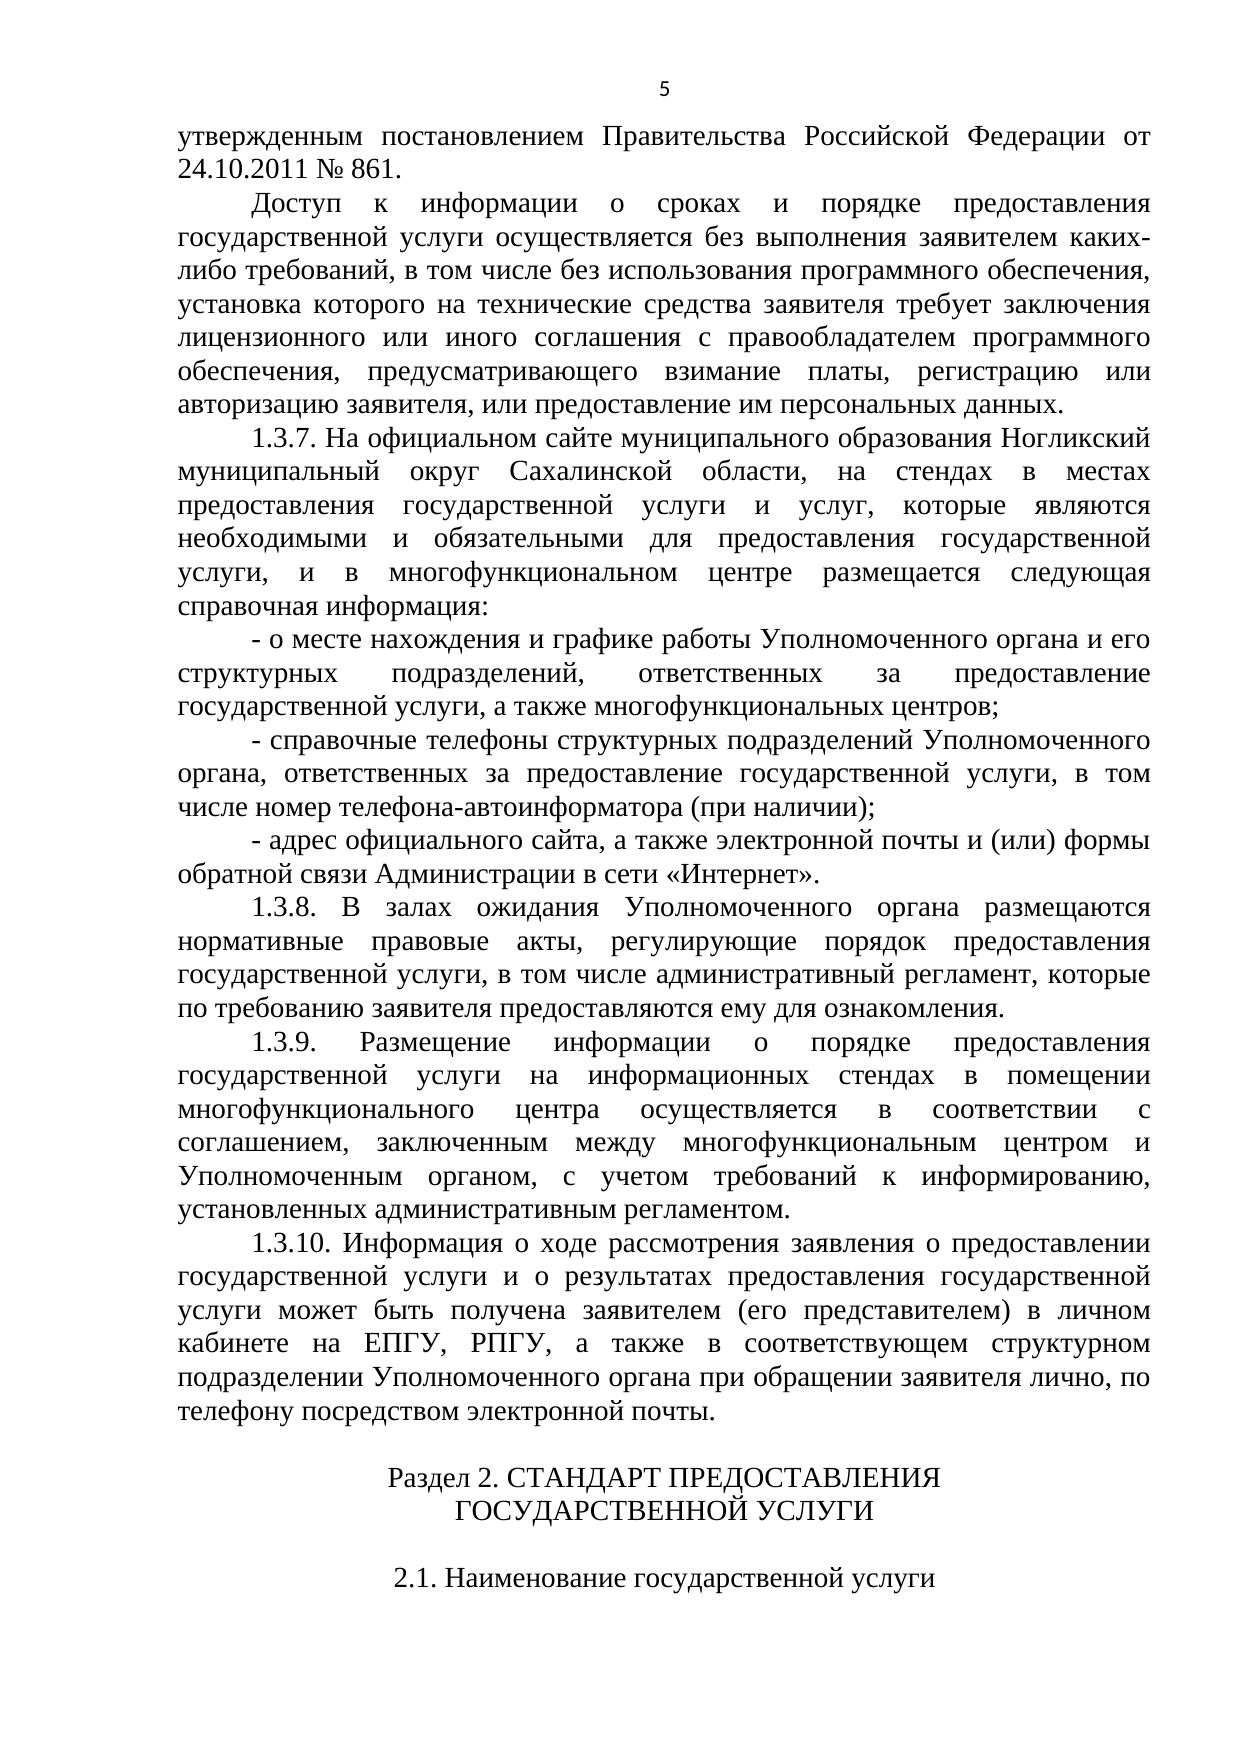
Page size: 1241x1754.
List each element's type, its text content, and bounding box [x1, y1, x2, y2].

text 2.1. Наименование государственной услуги [177, 1560, 1152, 1594]
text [177, 118, 1152, 185]
text 1.3.7. На официальном сайте муниципального образования Ногликский муниципальный округ Сахалинской области, на стендах в местах предоставления государственной услуги и услуг, которые являются необходимыми и обязательными для предоставления государственной услуги, и в многофункциональном центре размещается следующая справочная информация: [177, 420, 1152, 621]
text Раздел 2. СТАНДАРТ ПРЕДОСТАВЛЕНИЯ [177, 1460, 1152, 1493]
text - справочные телефоны структурных подразделений Уполномоченного органа, ответственных за предоставление государственной услуги, в том числе номер телефона-автоинформатора (при наличии); [177, 722, 1152, 822]
text - адрес официального сайта, а также электронной почты и (или) формы обратной связи Администрации в сети «Интернет». [177, 822, 1152, 889]
text Доступ к информации о сроках и порядке предоставления государственной услуги осуществляется без выполнения заявителем каких-либо требований, в том числе без использования программного обеспечения, установка которого на технические средства заявителя требует заключения лицензионного или иного соглашения с правообладателем программного обеспечения, предусматривающего взимание платы, регистрацию или авторизацию заявителя, или предоставление им персональных данных. [177, 185, 1152, 420]
text ГОСУДАРСТВЕННОЙ УСЛУГИ [177, 1493, 1152, 1527]
text - о месте нахождения и графике работы Уполномоченного органа и его структурных подразделений, ответственных за предоставление государственной услуги, а также многофункциональных центров; [177, 621, 1152, 722]
text 1.3.9. Размещение информации о порядке предоставления государственной услуги на информационных стендах в помещении многофункционального центра осуществляется в соответствии с соглашением, заключенным между многофункциональным центром и Уполномоченным органом, с учетом требований к информированию, установленных административным регламентом. [177, 1024, 1152, 1225]
text 1.3.10. Информация о ходе рассмотрения заявления о предоставлении государственной услуги и о результатах предоставления государственной услуги может быть получена заявителем (его представителем) в личном кабинете на ЕПГУ, РПГУ, а также в соответствующем структурном подразделении Уполномоченного органа при обращении заявителя лично, по телефону посредством электронной почты. [177, 1225, 1152, 1426]
text 1.3.8. В залах ожидания Уполномоченного органа размещаются нормативные правовые акты, регулирующие порядок предоставления государственной услуги, в том числе административный регламент, которые по требованию заявителя предоставляются ему для ознакомления. [177, 889, 1152, 1024]
